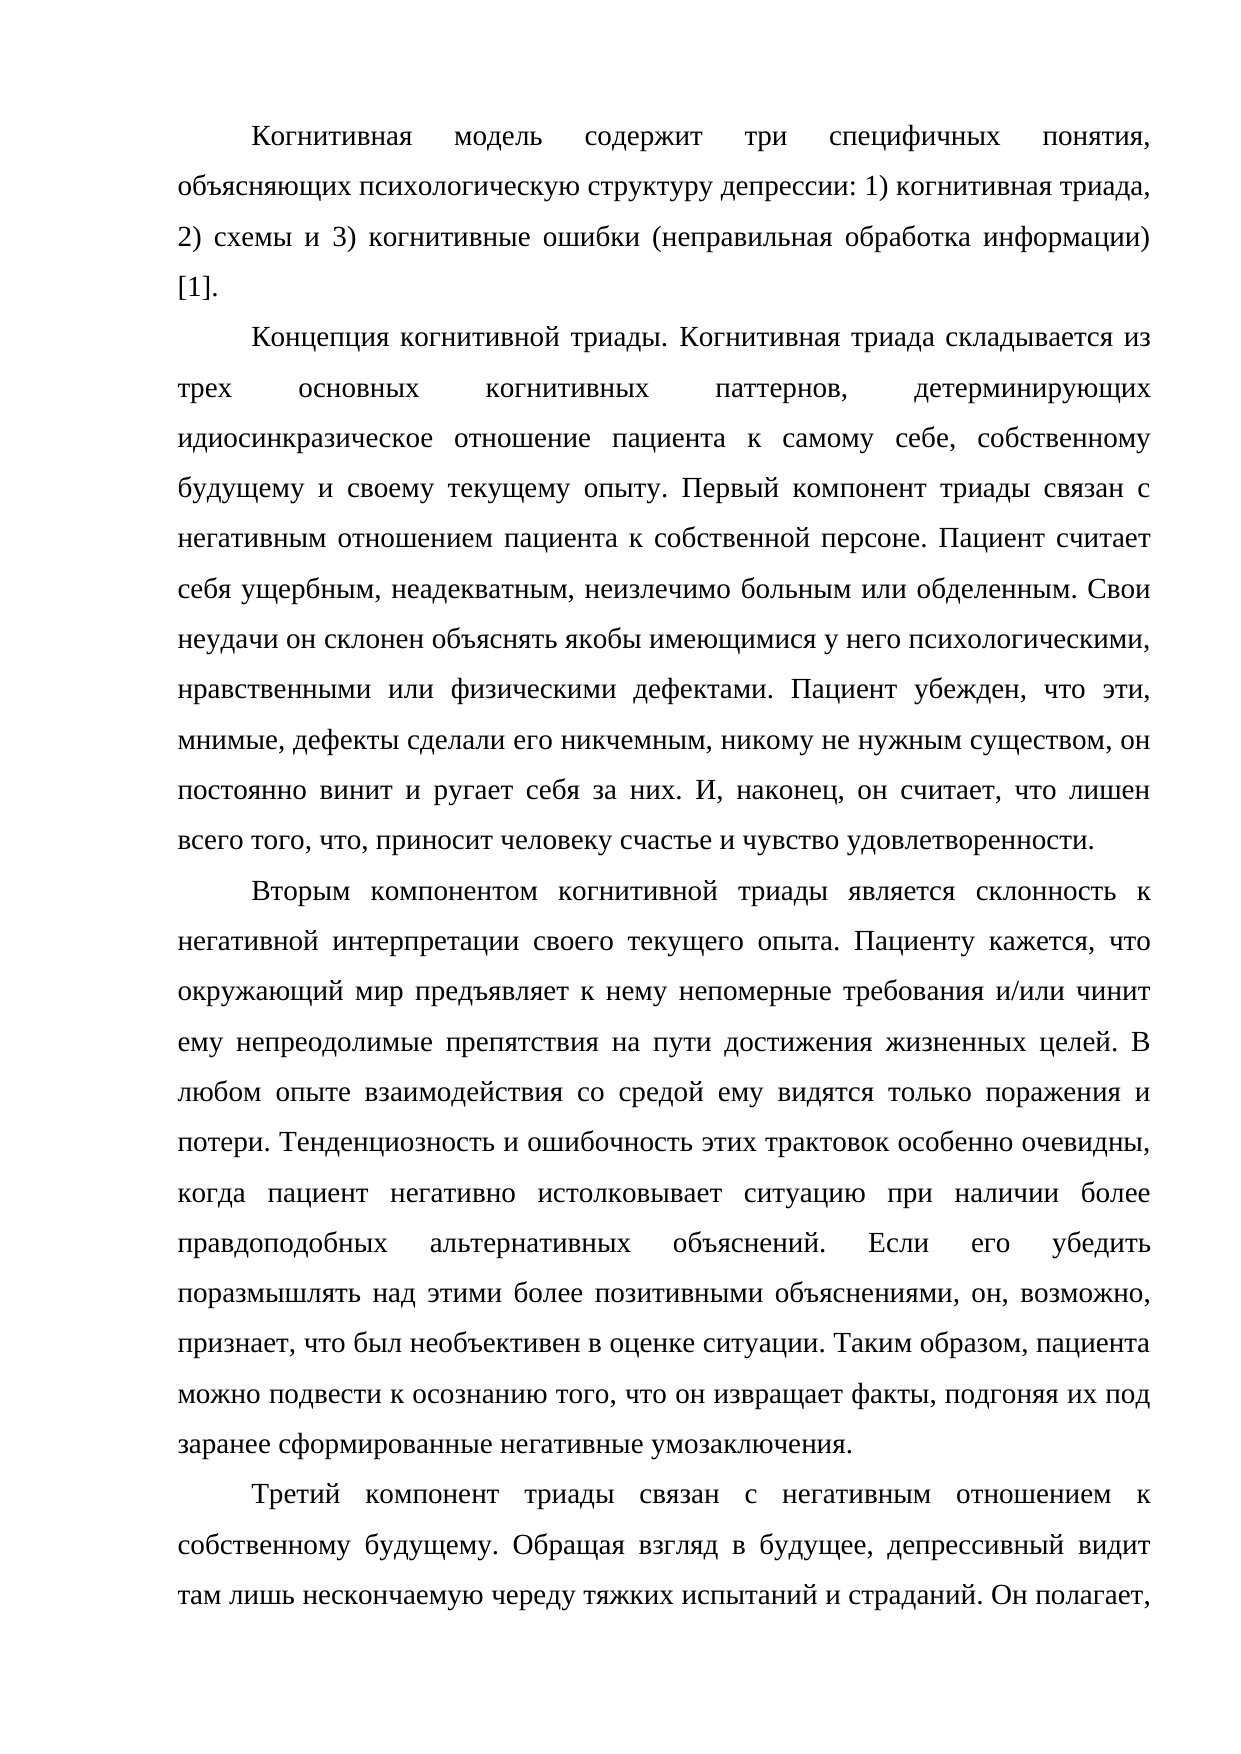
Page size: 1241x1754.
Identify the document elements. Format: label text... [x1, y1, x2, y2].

text Когнитивная модель содержит три специфичных понятия, объясняющих психологическую структуру депрессии: 1) когнитивная триада, 2) схемы и 3) когнитивные ошибки (неправильная обработка информации) [1]. [177, 118, 1152, 303]
text Концепция когнитивной триады. Когнитивная триада складывается из трех основных когнитивных паттернов, детерминирующих идиосинкразическое отношение пациента к самому себе, собственному будущему и своему текущему опыту. Первый компонент триады связан с негативным отношением пациента к собственной персоне. Пациент считает себя ущербным, неадекватным, неизлечимо больным или обделенным. Свои неудачи он склонен объяснять якобы имеющимися у него психологическими, нравственными или физическими дефектами. Пациент убежден, что эти, мнимые, дефекты сделали его никчемным, никому не нужным существом, он постоянно винит и ругает себя за них. И, наконец, он считает, что лишен всего того, что, приносит человеку счастье и чувство удовлетворенности. [177, 319, 1152, 856]
text Вторым компонентом когнитивной триады является склонность к негативной интерпретации своего текущего опыта. Пациенту кажется, что окружающий мир предъявляет к нему непомерные требования и/или чинит ему непреодолимые препятствия на пути достижения жизненных целей. В любом опыте взаимодействия со средой ему видятся только поражения и потери. Тенденциозность и ошибочность этих трактовок особенно очевидны, когда пациент негативно истолковывает ситуацию при наличии более правдоподобных альтернативных объяснений. Если его убедить поразмышлять над этими более позитивными объяснениями, он, возможно, признает, что был необъективен в оценке ситуации. Таким образом, пациента можно подвести к осознанию того, что он извращает факты, подгоняя их под заранее сформированные негативные умозаключения. [177, 873, 1152, 1460]
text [177, 1477, 1152, 1611]
